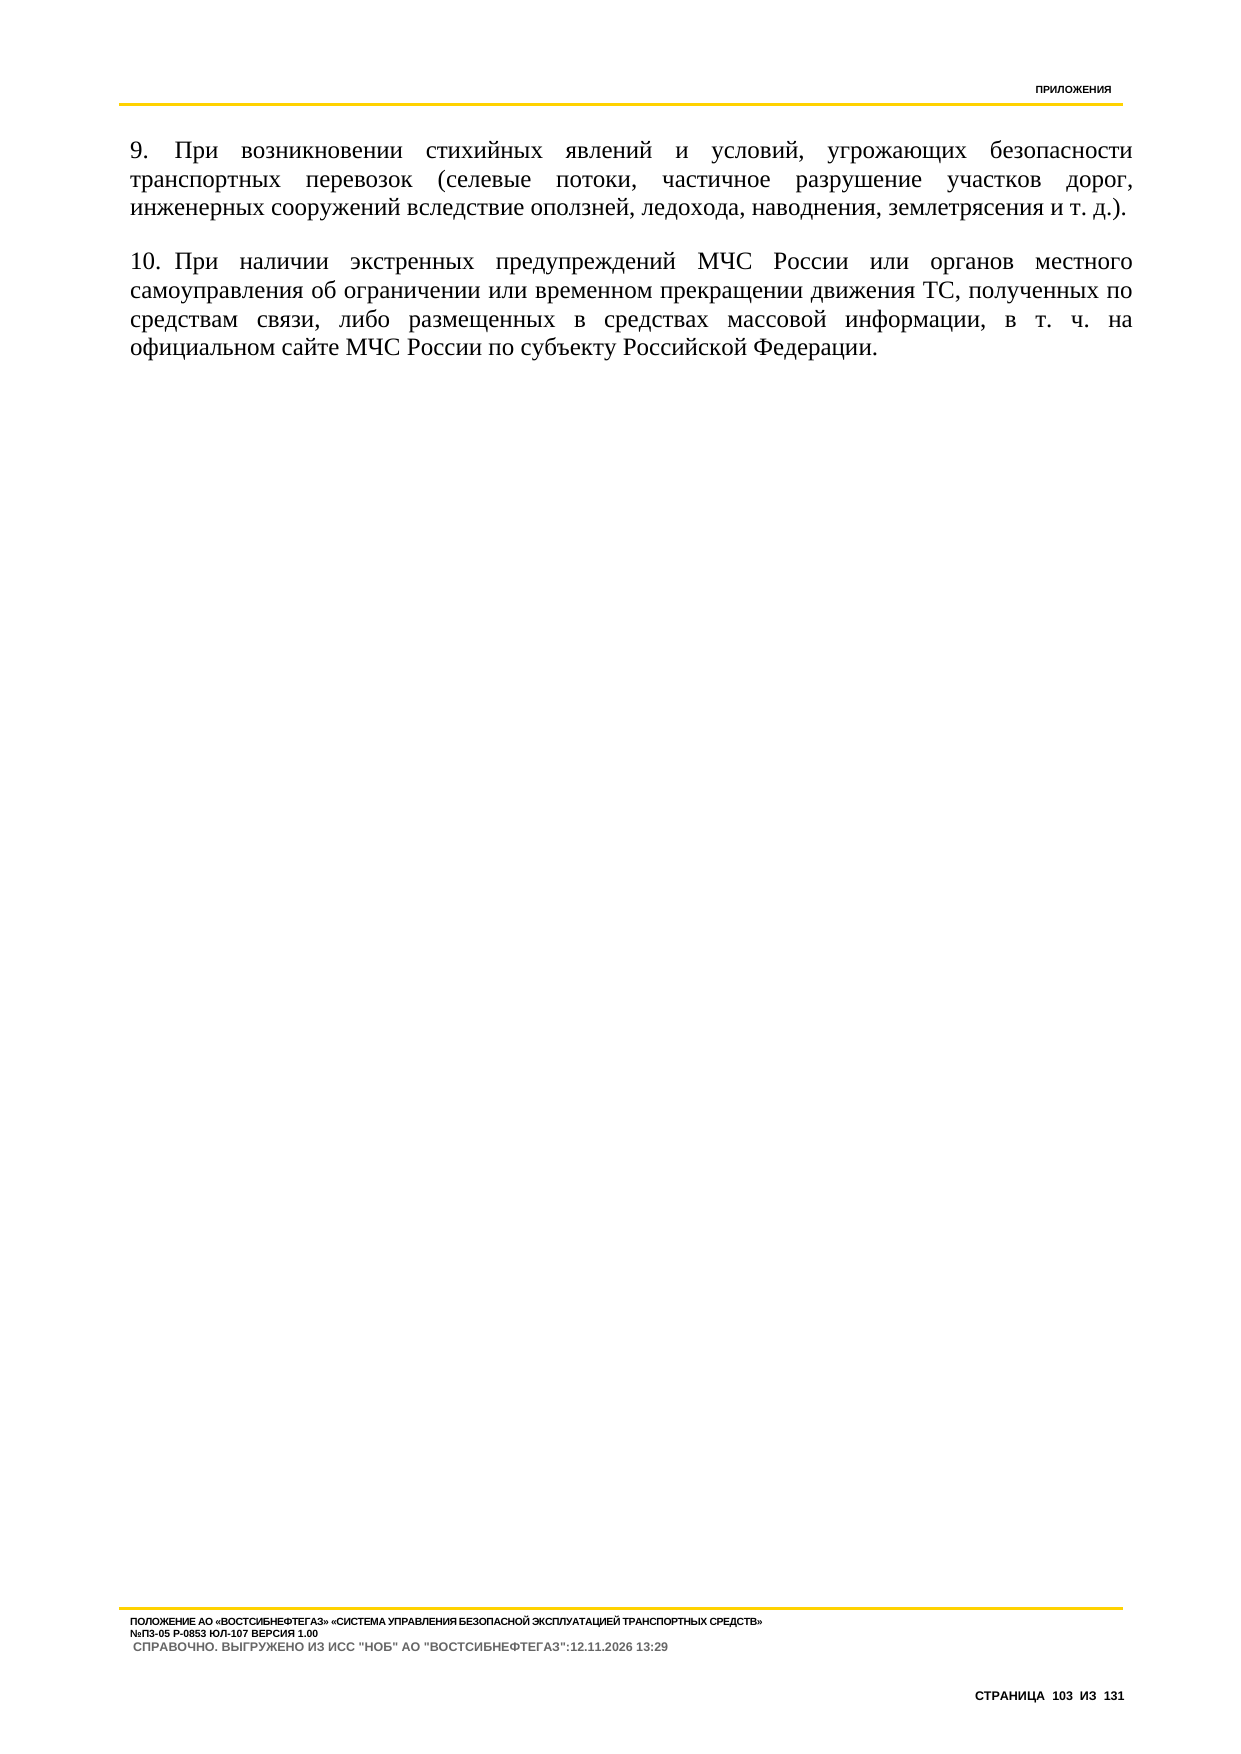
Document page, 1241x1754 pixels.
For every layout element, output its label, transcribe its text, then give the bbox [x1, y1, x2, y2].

list При наличии экстренных предупреждений МЧС России или органов местного самоуправления об ограничении или временном прекращении движения ТС, полученных по средствам связи, либо размещенных в средствах массовой информации, в т. ч. на официальном сайте МЧС России по субъекту Российской Федерации. [130, 246, 1134, 361]
list При возникновении стихийных явлений и условий, угрожающих безопасности транспортных перевозок (селевые потоки, частичное разрушение участков дорог, инженерных сооружений вследствие оползней, ледохода, наводнения, землетрясения и т. д.). [130, 135, 1134, 221]
